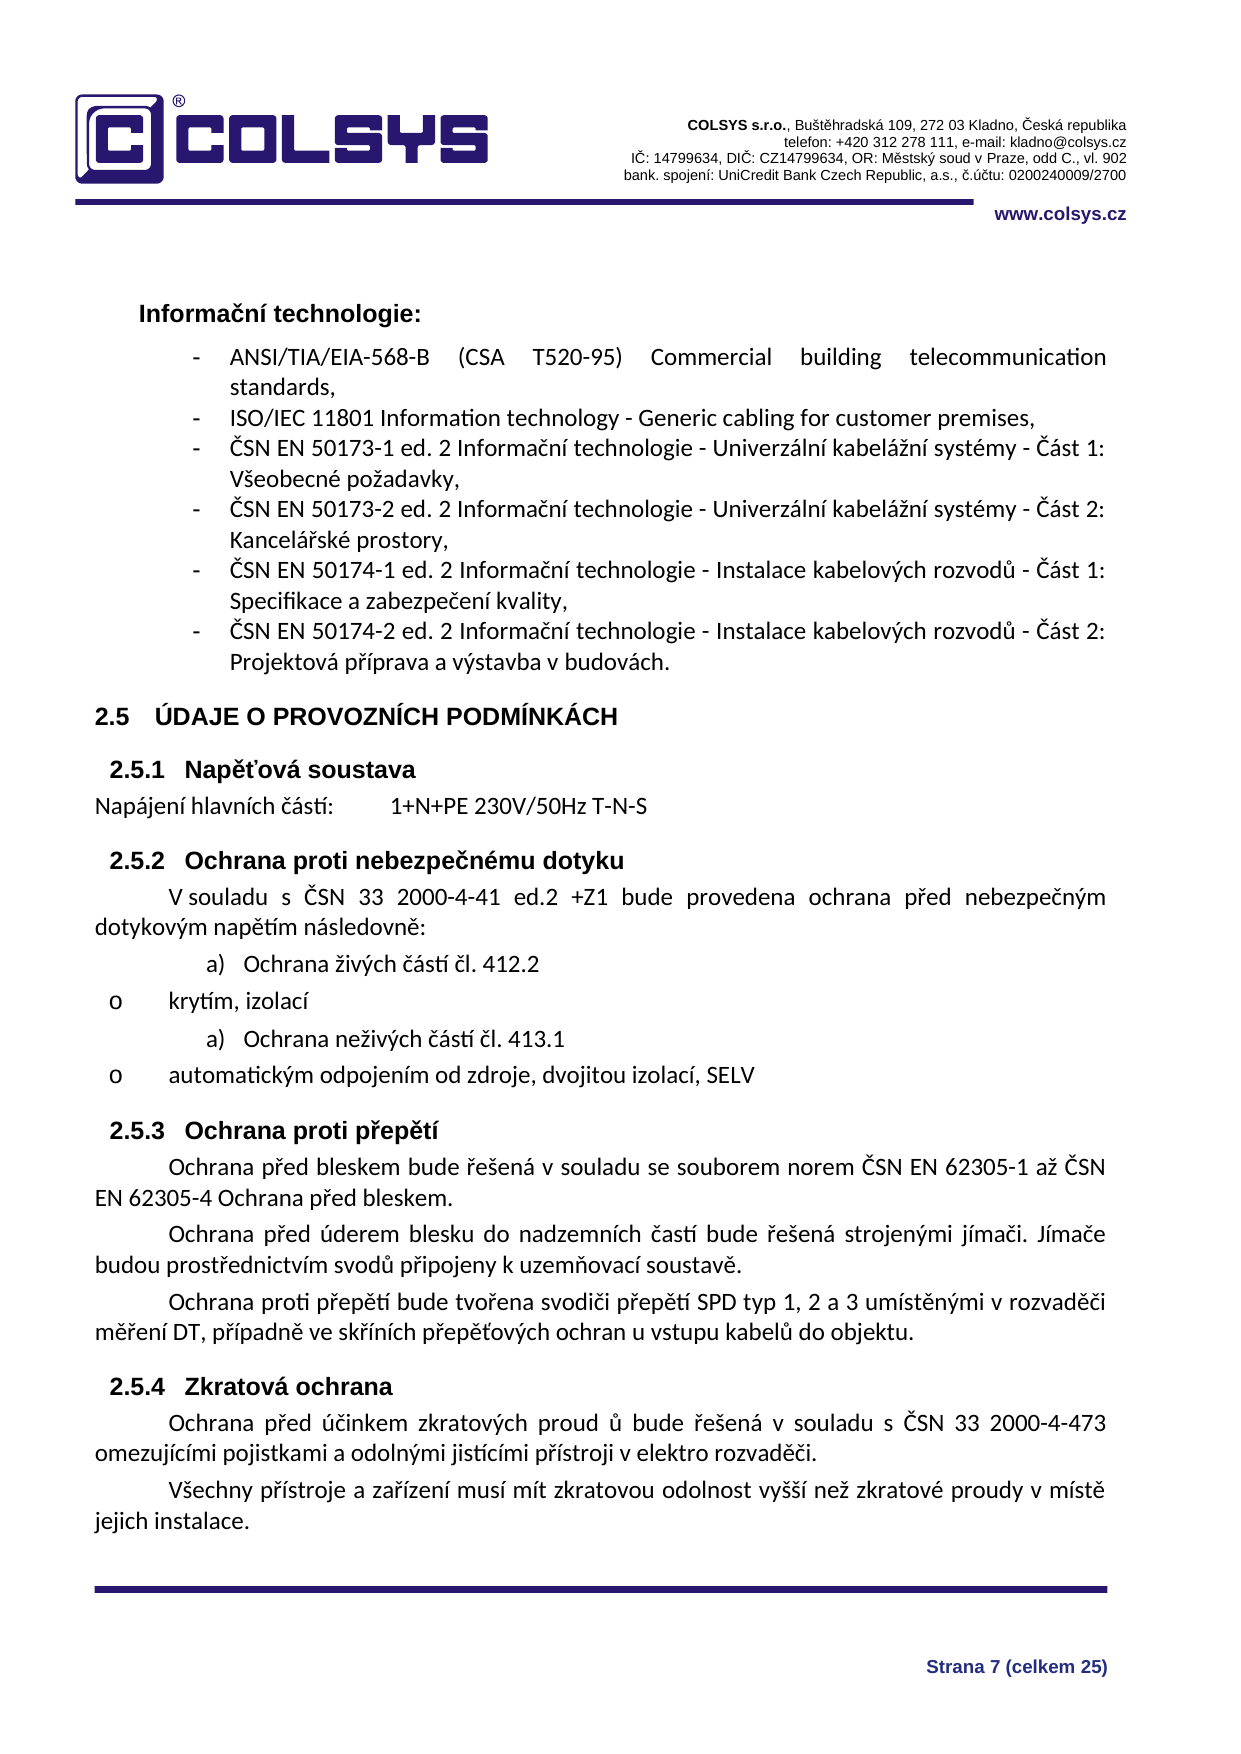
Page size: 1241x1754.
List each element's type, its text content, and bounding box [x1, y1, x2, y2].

list ČSN EN 50173-1 ed. 2 Informační technologie - Univerzální kabelážní systémy - Část 1: Všeobecné požadavky, [192, 432, 1107, 493]
list ČSN EN 50174-1 ed. 2 Informační technologie - Instalace kabelových rozvodů - Část 1: Specifikace a zabezpečení kvality, [192, 554, 1107, 615]
text Údaje o provozních podmínkách [94, 701, 1107, 730]
list Ochrana živých částí čl. 412.2 [206, 948, 1107, 978]
list automatickým odpojením od zdroje, dvojitou izolací, SELV [94, 1059, 1107, 1091]
list krytím, izolací [94, 985, 1107, 1017]
text Zkratová ochrana [109, 1372, 1107, 1401]
text Napěťová soustava [109, 755, 1107, 784]
list Ochrana neživých částí čl. 413.1 [206, 1023, 1107, 1053]
list ČSN EN 50173-2 ed. 2 Informační technologie - Univerzální kabelážní systémy - Část 2: Kancelářské prostory, [192, 493, 1107, 554]
list ISO/IEC 11801 Information technology - Generic cabling for customer premises, [192, 402, 1107, 432]
list ANSI/TIA/EIA-568-B (CSA T520-95) Commercial building telecommunication standards, [192, 341, 1107, 402]
text Ochrana před bleskem bude řešená v souladu se souborem norem ČSN EN 62305-1 až ČSN EN 62305-4 Ochrana před bleskem. [94, 1151, 1107, 1212]
text Napájení hlavních částí: 1+N+PE 230V/50Hz T-N-S [94, 790, 1107, 821]
text Ochrana před úderem blesku do nadzemních častí bude řešená strojenými jímači. Jímače budou prostřednictvím svodů připojeny k uzemňovací soustavě. [94, 1219, 1107, 1280]
text Ochrana před účinkem zkratových proud ů bude řešená v souladu s ČSN 33 2000-4-473 omezujícími pojistkami a odolnými jistícími přístroji v elektro rozvaděči. [94, 1407, 1107, 1468]
text Všechny přístroje a zařízení musí mít zkratovou odolnost vyšší než zkratové proudy v místě jejich instalace. [94, 1474, 1107, 1535]
list ČSN EN 50174-2 ed. 2 Informační technologie - Instalace kabelových rozvodů - Část 2: Projektová příprava a výstavba v budovách. [192, 615, 1107, 676]
text Ochrana proti přepětí [109, 1116, 1107, 1145]
text Informační technologie: [139, 299, 1107, 328]
text V souladu s ČSN 33 2000-4-41 ed.2 +Z1 bude provedena ochrana před nebezpečným dotykovým napětím následovně: [94, 881, 1107, 942]
text Ochrana proti přepětí bude tvořena svodiči přepětí SPD typ 1, 2 a 3 umístěnými v rozvaděči měření DT, případně ve skříních přepěťových ochran u vstupu kabelů do objektu. [94, 1286, 1107, 1347]
text Ochrana proti nebezpečnému dotyku [109, 846, 1107, 874]
